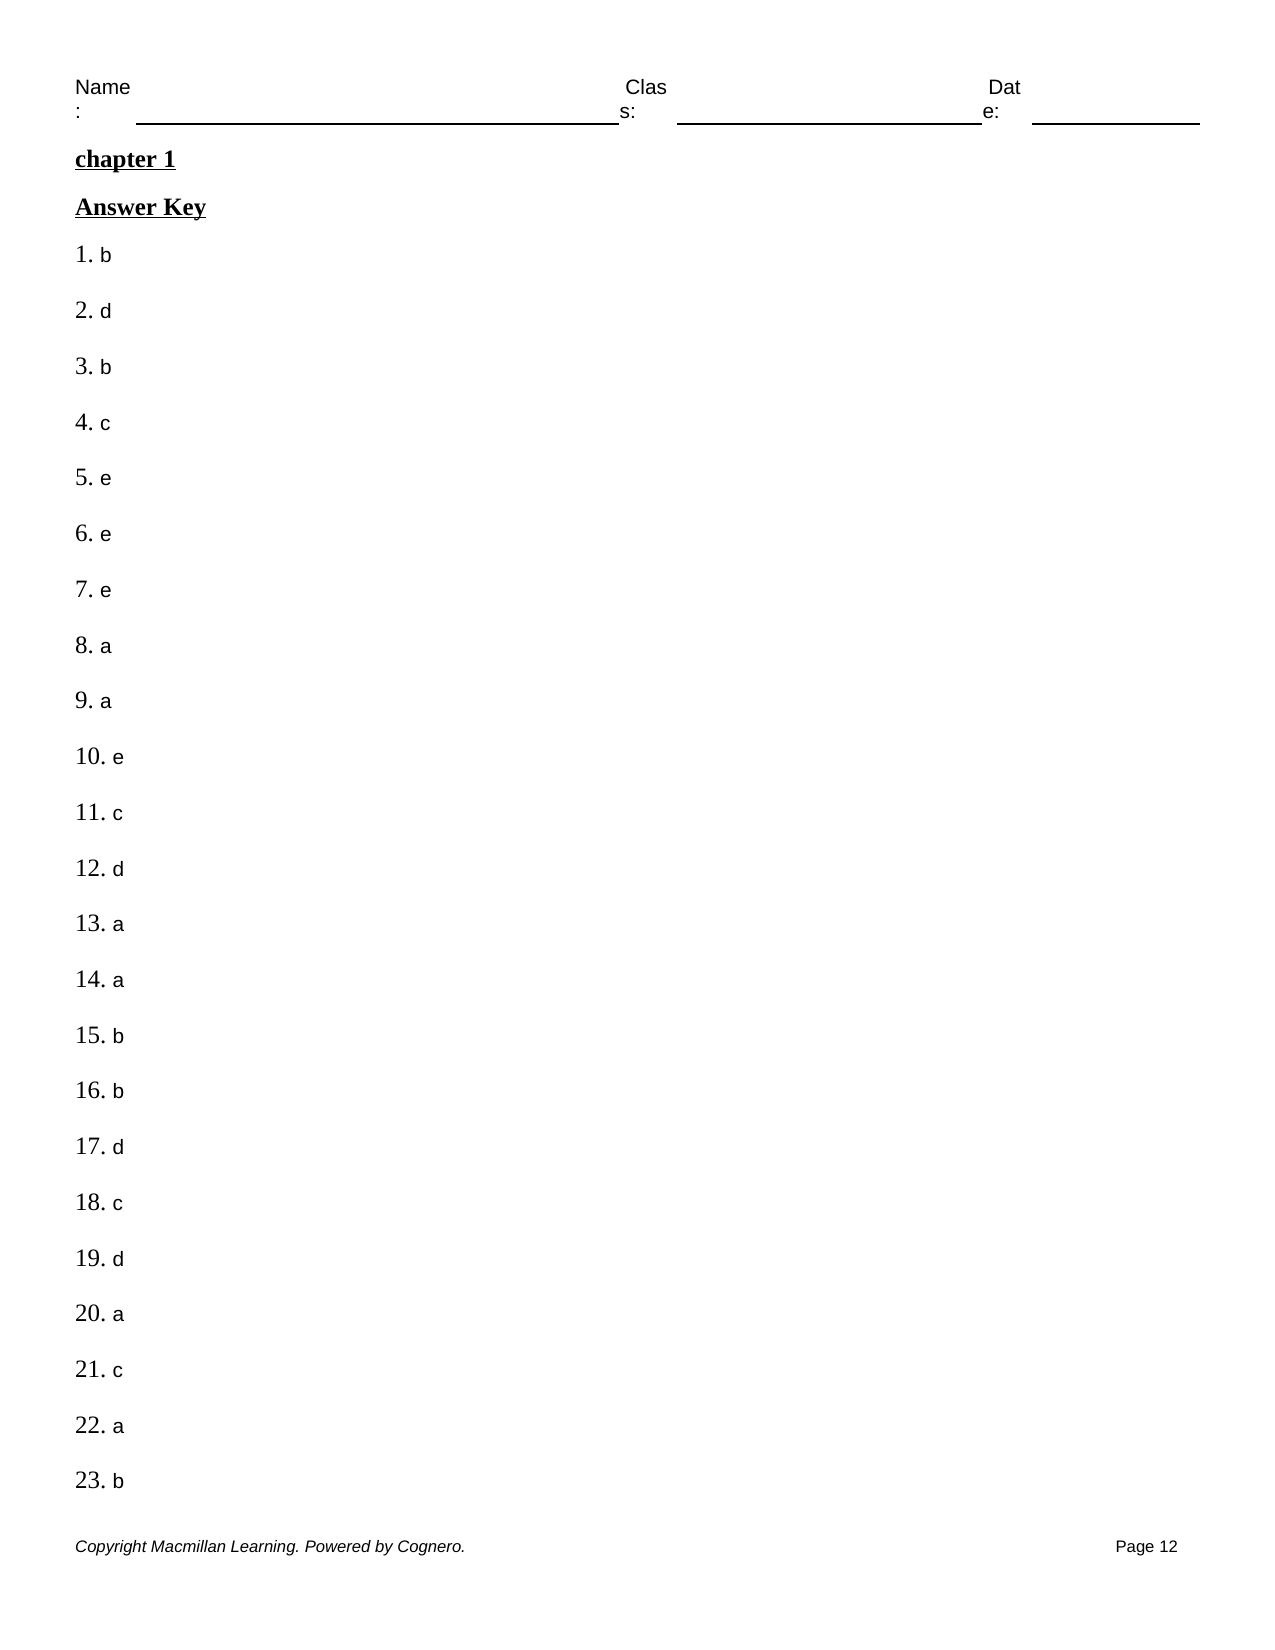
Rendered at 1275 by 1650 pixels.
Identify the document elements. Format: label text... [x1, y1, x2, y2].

table_header 21. c [75, 1354, 1200, 1383]
table_header 20. a [75, 1299, 1200, 1327]
table_header 18. c [75, 1187, 1200, 1216]
table_header 23. b [75, 1466, 1200, 1494]
table_header 3. b [75, 351, 1200, 380]
table_header 1. b [75, 240, 1200, 268]
table_header 5. e [75, 463, 1200, 491]
table_header 8. a [75, 630, 1200, 658]
table_header 16. b [75, 1076, 1200, 1104]
table_header 13. a [75, 908, 1200, 937]
text Answer Key [75, 192, 1200, 239]
table_header 17. d [75, 1131, 1200, 1160]
table_header 7. e [75, 574, 1200, 603]
table_header 14. a [75, 964, 1200, 993]
table_header 2. d [75, 295, 1200, 324]
table_header 19. d [75, 1243, 1200, 1271]
table_header 4. c [75, 407, 1200, 436]
table_header 15. b [75, 1020, 1200, 1048]
table_header 12. d [75, 853, 1200, 881]
table_header 6. e [75, 518, 1200, 547]
table_header 11. c [75, 797, 1200, 826]
table_header 9. a [75, 685, 1200, 714]
table_header 10. e [75, 741, 1200, 770]
table_header 22. a [75, 1410, 1200, 1439]
